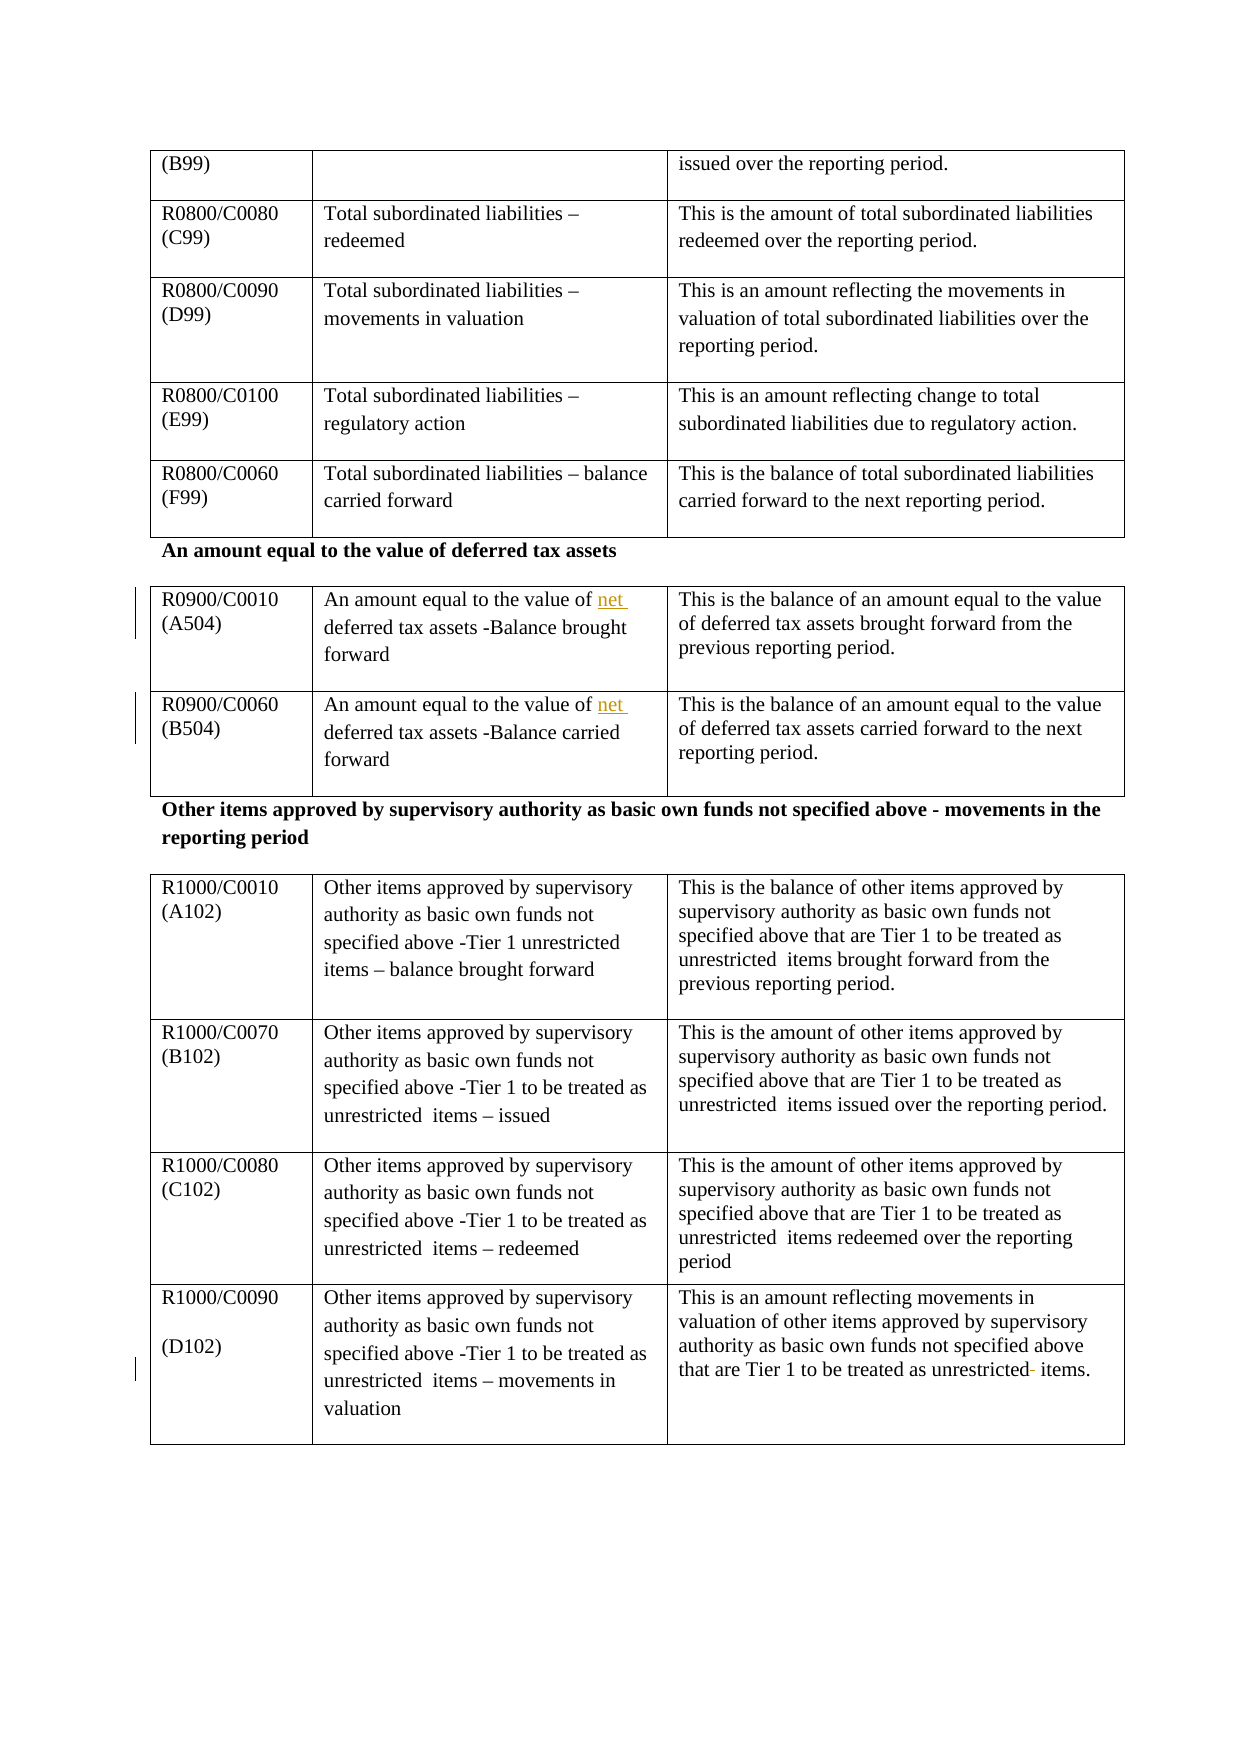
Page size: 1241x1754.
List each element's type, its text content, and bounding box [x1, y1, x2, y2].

table_cell Other items approved by supervisory authority as basic own funds not specified above -Tier 1 to be treated as unrestricted items – redeemed [313, 1153, 667, 1284]
table_cell Other items approved by supervisory authority as basic own funds not specified above -Tier 1 to be treated as unrestricted items – issued [313, 1020, 667, 1152]
table_cell Total subordinated liabilities – redeemed [313, 201, 667, 277]
table_cell This is the amount of other items approved by supervisory authority as basic own funds not specified above that are Tier 1 to be treated as unrestricted items redeemed over the reporting period [668, 1153, 1124, 1284]
table_cell An amount equal to the value of deferred tax assets -Balance brought forward [313, 587, 667, 691]
table_cell R0800/C0100 (E99) [151, 383, 312, 459]
table_cell This is the balance of an amount equal to the value of deferred tax assets carried forward to the next reporting period. [668, 692, 1124, 796]
table_cell This is the amount of other items approved by supervisory authority as basic own funds not specified above that are Tier 1 to be treated as unrestricted items issued over the reporting period. [668, 1020, 1124, 1152]
table_cell Other items approved by supervisory authority as basic own funds not specified above -Tier 1 unrestricted items – balance brought forward [313, 875, 667, 1019]
table_cell R0800/C0090 (D99) [151, 278, 312, 382]
table_cell Other items approved by supervisory authority as basic own funds not specified above - movements in the reporting period [150, 797, 1125, 873]
table_cell This is an amount reflecting movements in valuation of other items approved by supervisory authority as basic own funds not specified above that are Tier 1 to be treated as unrestricted items. [668, 1285, 1124, 1444]
table_cell An amount equal to the value of deferred tax assets [150, 538, 1125, 586]
table_cell R0800/C0070 (B99) [151, 151, 312, 200]
table_cell R1000/C0090 (D102) [151, 1285, 312, 1444]
table_cell R1000/C0010 (A102) [151, 875, 312, 1019]
table_cell Total subordinated liabilities – regulatory action [313, 383, 667, 459]
table_cell Total subordinated liabilities – movements in valuation [313, 278, 667, 382]
table_cell This is an amount reflecting change to total subordinated liabilities due to regulatory action. [668, 383, 1124, 459]
table_cell R0800/C0060 (F99) [151, 461, 312, 537]
table_cell This is the balance of other items approved by supervisory authority as basic own funds not specified above that are Tier 1 to be treated as unrestricted items brought forward from the previous reporting period. [668, 875, 1124, 1019]
table_cell R1000/C0070 (B102) [151, 1020, 312, 1152]
table_cell This is the balance of total subordinated liabilities carried forward to the next reporting period. [668, 461, 1124, 537]
table_cell Other items approved by supervisory authority as basic own funds not specified above -Tier 1 to be treated as unrestricted items – movements in valuation [313, 1285, 667, 1444]
table_cell R0800/C0080 (C99) [151, 201, 312, 277]
table_cell This is the balance of an amount equal to the value of deferred tax assets brought forward from the previous reporting period. [668, 587, 1124, 691]
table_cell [668, 151, 1124, 200]
table_cell R1000/C0080 (C102) [151, 1153, 312, 1284]
table_cell R0900/C0060 (B504) [151, 692, 312, 796]
table_cell Total subordinated liabilities – balance carried forward [313, 461, 667, 537]
table_cell This is an amount reflecting the movements in valuation of total subordinated liabilities over the reporting period. [668, 278, 1124, 382]
table_cell This is the amount of total subordinated liabilities redeemed over the reporting period. [668, 201, 1124, 277]
table_cell R0900/C0010 (A504) [151, 587, 312, 691]
table_cell An amount equal to the value of deferred tax assets -Balance carried forward [313, 692, 667, 796]
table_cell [313, 151, 667, 200]
